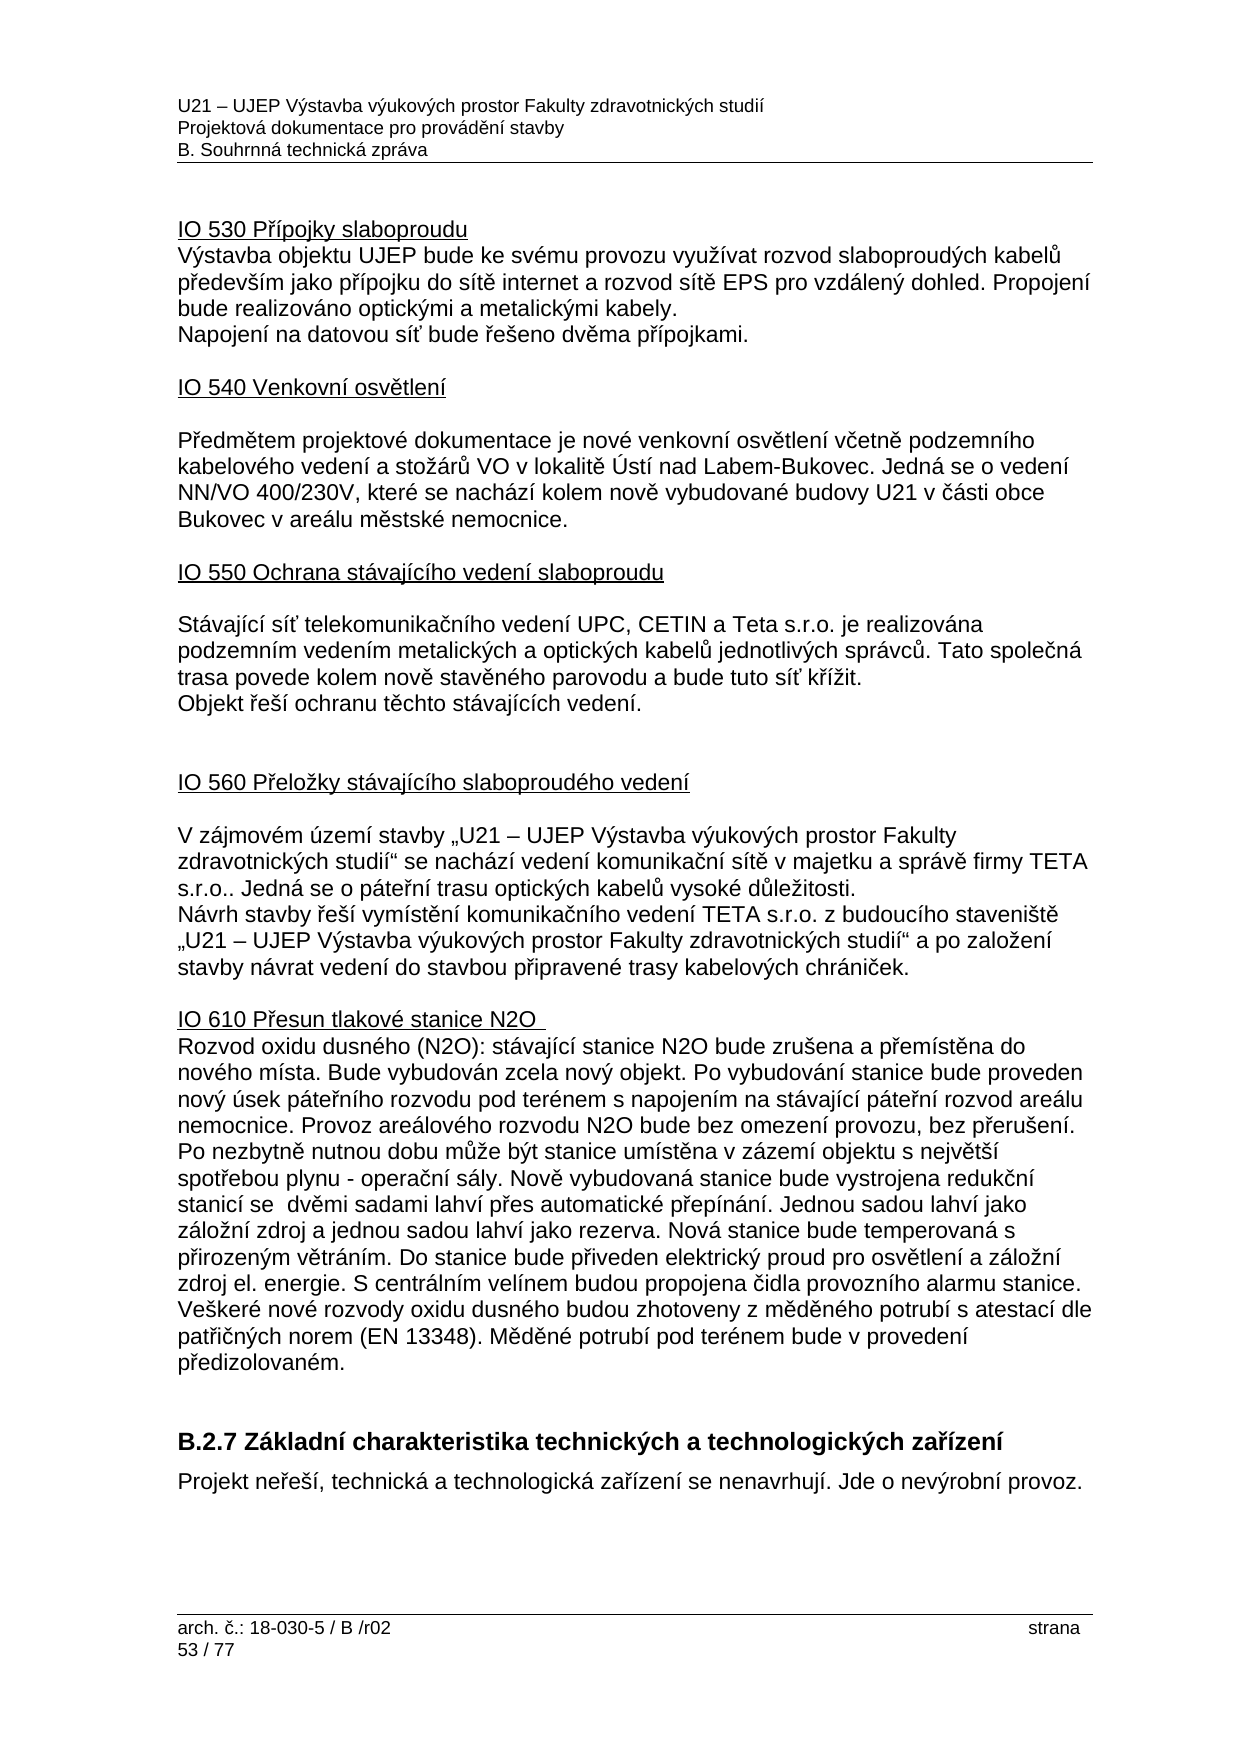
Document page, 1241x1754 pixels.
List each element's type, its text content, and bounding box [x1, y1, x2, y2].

text IO 550 Ochrana stávajícího vedení slaboproudu [177, 558, 1093, 585]
text Projekt neřeší, technická a technologická zařízení se nenavrhují. Jde o nevýrobní provoz. [177, 1468, 1093, 1494]
text Návrh stavby řeší vymístění komunikačního vedení TETA s.r.o. z budoucího staveniště „U21 – UJEP Výstavba výukových prostor Fakulty zdravotnických studií“ a po založení stavby návrat vedení do stavbou připravené trasy kabelových chrániček. [177, 901, 1093, 980]
text Stávající síť telekomunikačního vedení UPC, CETIN a Teta s.r.o. je realizována podzemním vedením metalických a optických kabelů jednotlivých správců. Tato společná trasa povede kolem nově stavěného parovodu a bude tuto síť křížit. [177, 611, 1093, 690]
text IO 560 Přeložky stávajícího slaboproudého vedení [177, 769, 1093, 796]
text V zájmovém území stavby „U21 – UJEP Výstavba výukových prostor Fakulty zdravotnických studií“ se nachází vedení komunikační sítě v majetku a správě firmy TETA s.r.o.. Jedná se o páteřní trasu optických kabelů vysoké důležitosti. [177, 822, 1093, 901]
text IO 530 Přípojky slaboproudu [177, 216, 1093, 242]
text Rozvod oxidu dusného (N2O): stávající stanice N2O bude zrušena a přemístěna do nového místa. Bude vybudován zcela nový objekt. Po vybudování stanice bude proveden nový úsek páteřního rozvodu pod terénem s napojením na stávající páteřní rozvod areálu nemocnice. Provoz areálového rozvodu N2O bude bez omezení provozu, bez přerušení. Po nezbytně nutnou dobu může být stanice umístěna v zázemí objektu s největší spotřebou plynu - operační sály. Nově vybudovaná stanice bude vystrojena redukční stanicí se dvěmi sadami lahví přes automatické přepínání. Jednou sadou lahví jako záložní zdroj a jednou sadou lahví jako rezerva. Nová stanice bude temperovaná s přirozeným větráním. Do stanice bude přiveden elektrický proud pro osvětlení a záložní zdroj el. energie. S centrálním velínem budou propojena čidla provozního alarmu stanice. Veškeré nové rozvody oxidu dusného budou zhotoveny z měděného potrubí s atestací dle patřičných norem (EN 13348). Měděné potrubí pod terénem bude v provedení předizolovaném. [177, 1033, 1093, 1375]
text Napojení na datovou síť bude řešeno dvěma přípojkami. [177, 321, 1093, 348]
text Objekt řeší ochranu těchto stávajících vedení. [177, 690, 1093, 717]
text Výstavba objektu UJEP bude ke svému provozu využívat rozvod slaboproudých kabelů především jako přípojku do sítě internet a rozvod sítě EPS pro vzdálený dohled. Propojení bude realizováno optickými a metalickými kabely. [177, 242, 1093, 321]
list Základní charakteristika technických a technologických zařízení [177, 1427, 1093, 1456]
text IO 610 Přesun tlakové stanice N2O [177, 1006, 1093, 1033]
text Předmětem projektové dokumentace je nové venkovní osvětlení včetně podzemního kabelového vedení a stožárů VO v lokalitě Ústí nad Labem-Bukovec. Jedná se o vedení NN/VO 400/230V, které se nachází kolem nově vybudované budovy U21 v části obce Bukovec v areálu městské nemocnice. [177, 427, 1093, 532]
text IO 540 Venkovní osvětlení [177, 374, 1093, 400]
